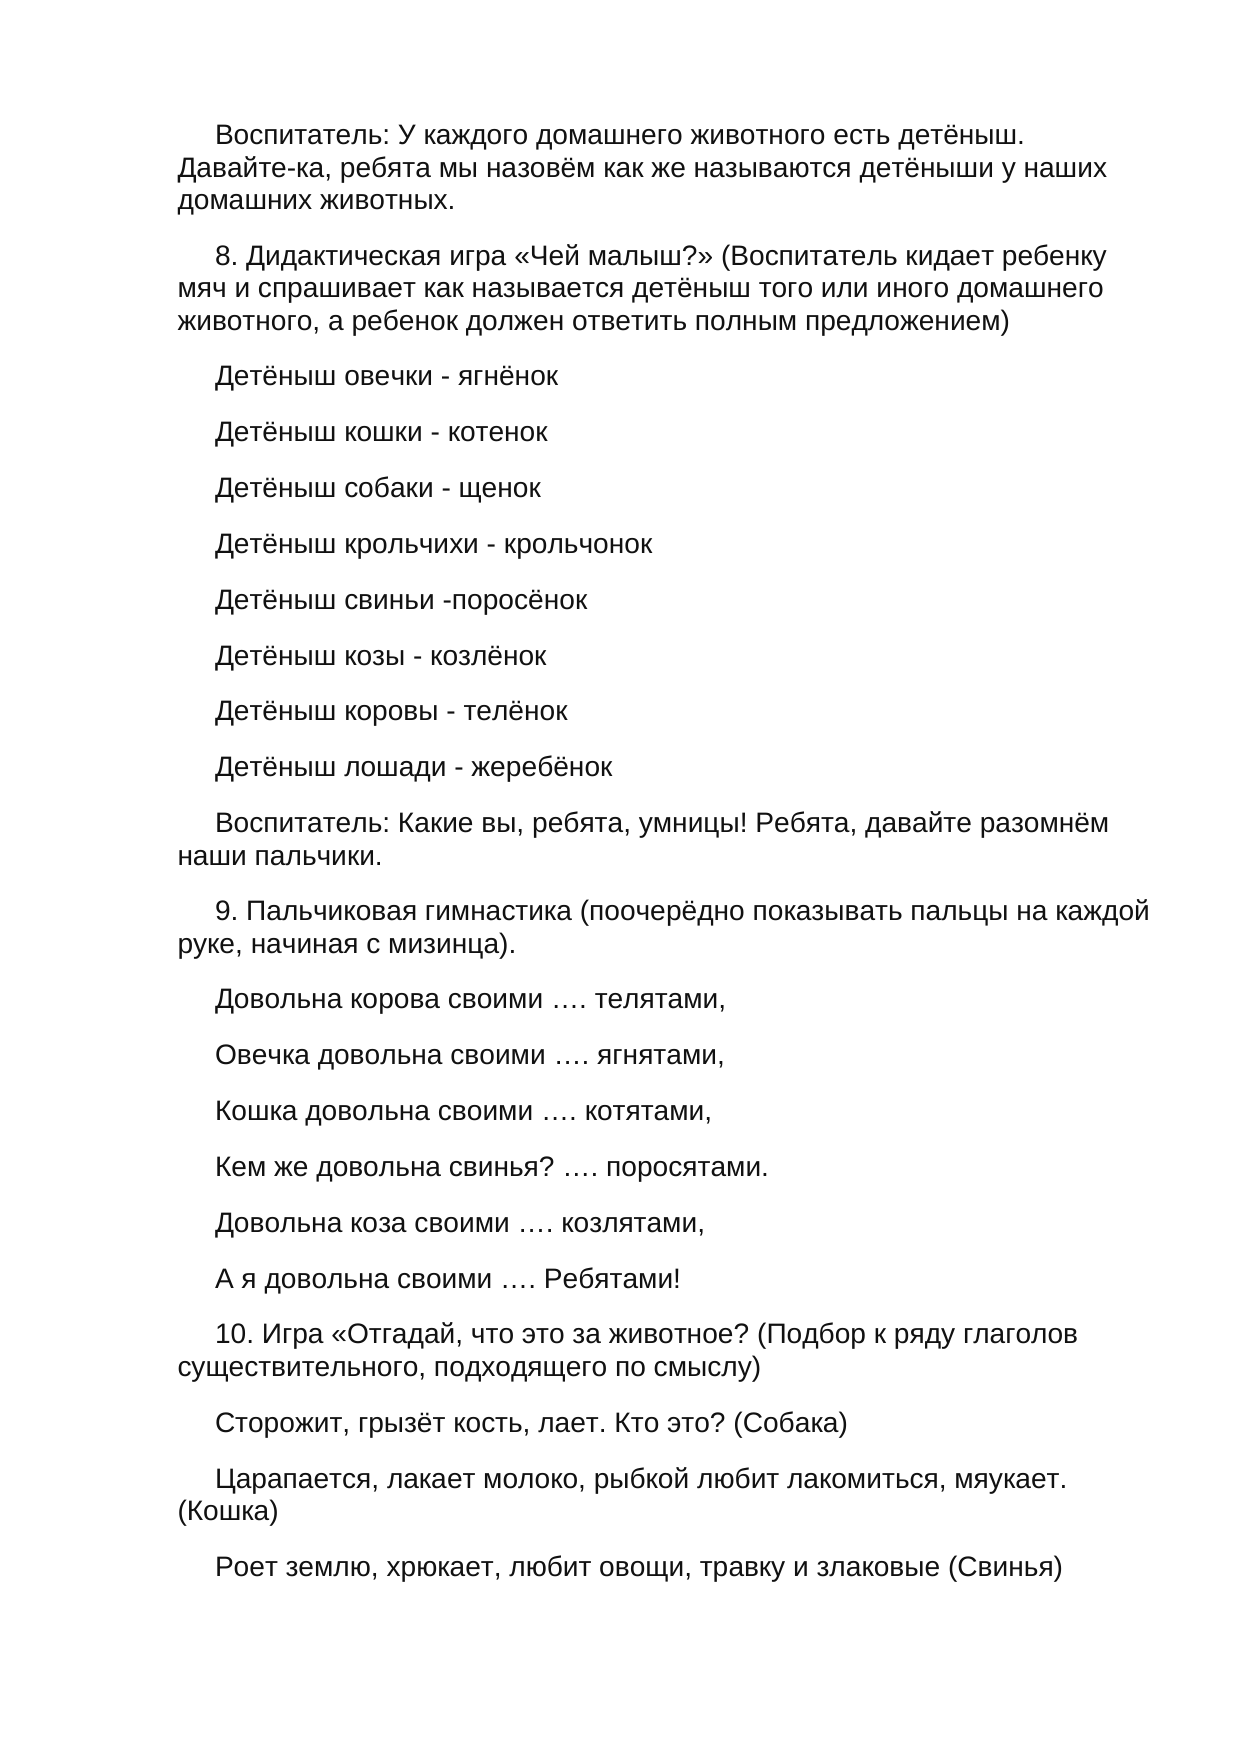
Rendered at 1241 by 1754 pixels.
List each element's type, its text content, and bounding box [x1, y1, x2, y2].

text Довольна корова своими …. телятами, [177, 982, 1152, 1015]
text Роет землю, хрюкает, любит овощи, травку и злаковые (Свинья) [177, 1550, 1152, 1582]
text Воспитатель: Какие вы, ребята, умницы! Ребята, давайте разомнём наши пальчики. [177, 806, 1152, 871]
text Детёныш коровы - телёнок [177, 694, 1152, 727]
text Довольна коза своими …. козлятами, [177, 1206, 1152, 1238]
text Детёныш крольчихи - крольчонок [177, 527, 1152, 559]
text Детёныш собаки - щенок [177, 471, 1152, 503]
text Кем же довольна свинья? …. поросятами. [177, 1150, 1152, 1182]
text 9. Пальчиковая гимнастика (поочерёдно показывать пальцы на каждой руке, начиная с мизинца). [177, 894, 1152, 959]
text 10. Игра «Отгадай, что это за животное? (Подбор к ряду глаголов существительного, подходящего по смыслу) [177, 1317, 1152, 1382]
text Детёныш кошки - котенок [177, 415, 1152, 448]
text Сторожит, грызёт кость, лает. Кто это? (Собака) [177, 1406, 1152, 1438]
text Кошка довольна своими …. котятами, [177, 1094, 1152, 1127]
text 8. Дидактическая игра «Чей малыш?» (Воспитатель кидает ребенку мяч и спрашивает как называется детёныш того или иного домашнего животного, а ребенок должен ответить полным предложением) [177, 239, 1152, 336]
text Детёныш козы - козлёнок [177, 638, 1152, 671]
text А я довольна своими …. Ребятами! [177, 1262, 1152, 1294]
text Овечка довольна своими …. ягнятами, [177, 1038, 1152, 1071]
text Воспитатель: У каждого домашнего животного есть детёныш. Давайте-ка, ребята мы назовём как же называются детёныши у наших домашних животных. [177, 118, 1152, 215]
text Царапается, лакает молоко, рыбкой любит лакомиться, мяукает. (Кошка) [177, 1462, 1152, 1526]
text Детёныш лошади - жеребёнок [177, 750, 1152, 783]
text Детёныш овечки - ягнёнок [177, 359, 1152, 392]
text Детёныш свиньи -поросёнок [177, 583, 1152, 615]
